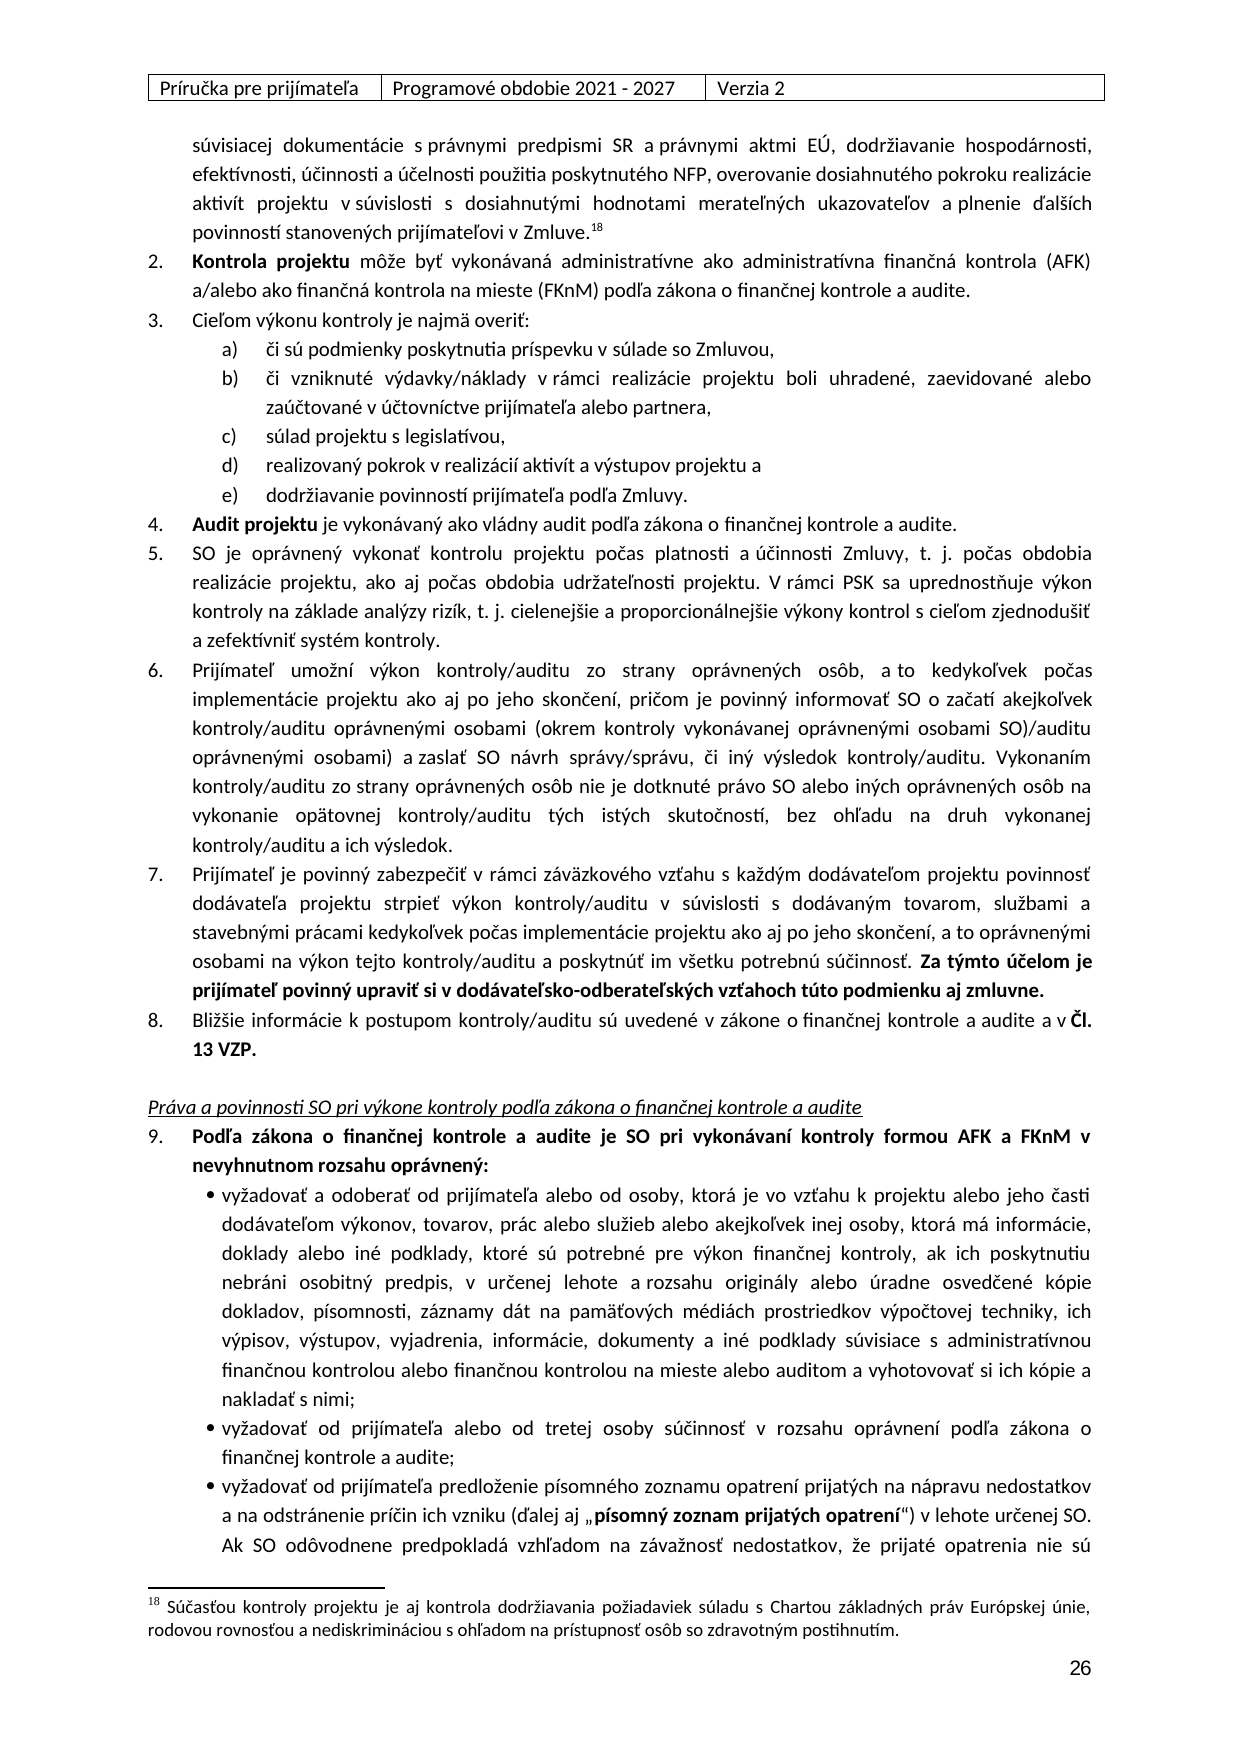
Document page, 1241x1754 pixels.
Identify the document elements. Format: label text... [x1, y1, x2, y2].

list Prijímateľ umožní výkon kontroly/auditu zo strany oprávnených osôb, a to kedykoľvek počas implementácie projektu ako aj po jeho skončení, pričom je povinný informovať SO o začatí akejkoľvek kontroly/auditu oprávnenými osobami (okrem kontroly vykonávanej oprávnenými osobami SO)/auditu oprávnenými osobami) a zaslať SO návrh správy/správu, či iný výsledok kontroly/auditu. Vykonaním kontroly/auditu zo strany oprávnených osôb nie je dotknuté právo SO alebo iných oprávnených osôb na vykonanie opätovnej kontroly/auditu tých istých skutočností, bez ohľadu na druh vykonanej kontroly/auditu a ich výsledok. [148, 657, 1093, 857]
list či sú podmienky poskytnutia príspevku v súlade so Zmluvou, [222, 336, 1093, 361]
list či vzniknuté výdavky/náklady v rámci realizácie projektu boli uhradené, zaevidované alebo zaúčtované v účtovníctve prijímateľa alebo partnera, [222, 365, 1093, 420]
text Práva a povinnosti SO pri výkone kontroly podľa zákona o finančnej kontrole a audite [148, 1094, 1093, 1120]
list Audit projektu je vykonávaný ako vládny audit podľa zákona o finančnej kontrole a audite. [148, 511, 1093, 536]
list súlad projektu s legislatívou, [222, 423, 1093, 449]
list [207, 1473, 1093, 1557]
list Cieľom výkonu kontroly je najmä overiť: [148, 307, 1093, 332]
list dodržiavanie povinností prijímateľa podľa Zmluvy. [222, 482, 1093, 507]
list vyžadovať od prijímateľa alebo od tretej osoby súčinnosť v rozsahu oprávnení podľa zákona o finančnej kontrole a audite; [207, 1415, 1093, 1470]
list Bližšie informácie k postupom kontroly/auditu sú uvedené v zákone o finančnej kontrole a audite a v Čl. 13 VZP. [148, 1007, 1093, 1061]
list vyžadovať a odoberať od prijímateľa alebo od osoby, ktorá je vo vzťahu k projektu alebo jeho časti dodávateľom výkonov, tovarov, prác alebo služieb alebo akejkoľvek inej osoby, ktorá má informácie, doklady alebo iné podklady, ktoré sú potrebné pre výkon finančnej kontroly, ak ich poskytnutiu nebráni osobitný predpis, v určenej lehote a rozsahu originály alebo úradne osvedčené kópie dokladov, písomnosti, záznamy dát na pamäťových médiách prostriedkov výpočtovej techniky, ich výpisov, výstupov, vyjadrenia, informácie, dokumenty a iné podklady súvisiace s administratívnou finančnou kontrolou alebo finančnou kontrolou na mieste alebo auditom a vyhotovovať si ich kópie a nakladať s nimi; [207, 1182, 1093, 1411]
list Podľa zákona o finančnej kontrole a audite je SO pri vykonávaní kontroly formou AFK a FKnM v nevyhnutnom rozsahu oprávnený: [148, 1123, 1093, 1178]
list Prijímateľ je povinný zabezpečiť v rámci záväzkového vzťahu s každým dodávateľom projektu povinnosť dodávateľa projektu strpieť výkon kontroly/auditu v súvislosti s dodávaným tovarom, službami a stavebnými prácami kedykoľvek počas implementácie projektu ako aj po jeho skončení, a to oprávnenými osobami na výkon tejto kontroly/auditu a poskytnúť im všetku potrebnú súčinnosť. Za týmto účelom je prijímateľ povinný upraviť si v dodávateľsko-odberateľských vzťahoch túto podmienku aj zmluvne. [148, 861, 1093, 1003]
list realizovaný pokrok v realizácií aktivít a výstupov projektu a [222, 453, 1093, 478]
list Kontrola projektu môže byť vykonávaná administratívne ako administratívna finančná kontrola (AFK) a/alebo ako finančná kontrola na mieste (FKnM) podľa zákona o finančnej kontrole a audite. [148, 248, 1093, 303]
list SO je oprávnený vykonať kontrolu projektu počas platnosti a účinnosti Zmluvy, t. j. počas obdobia realizácie projektu, ako aj počas obdobia udržateľnosti projektu. V rámci PSK sa uprednostňuje výkon kontroly na základe analýzy rizík, t. j. cielenejšie a proporcionálnejšie výkony kontrol s cieľom zjednodušiť a zefektívniť systém kontroly. [148, 540, 1093, 653]
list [148, 132, 1093, 245]
